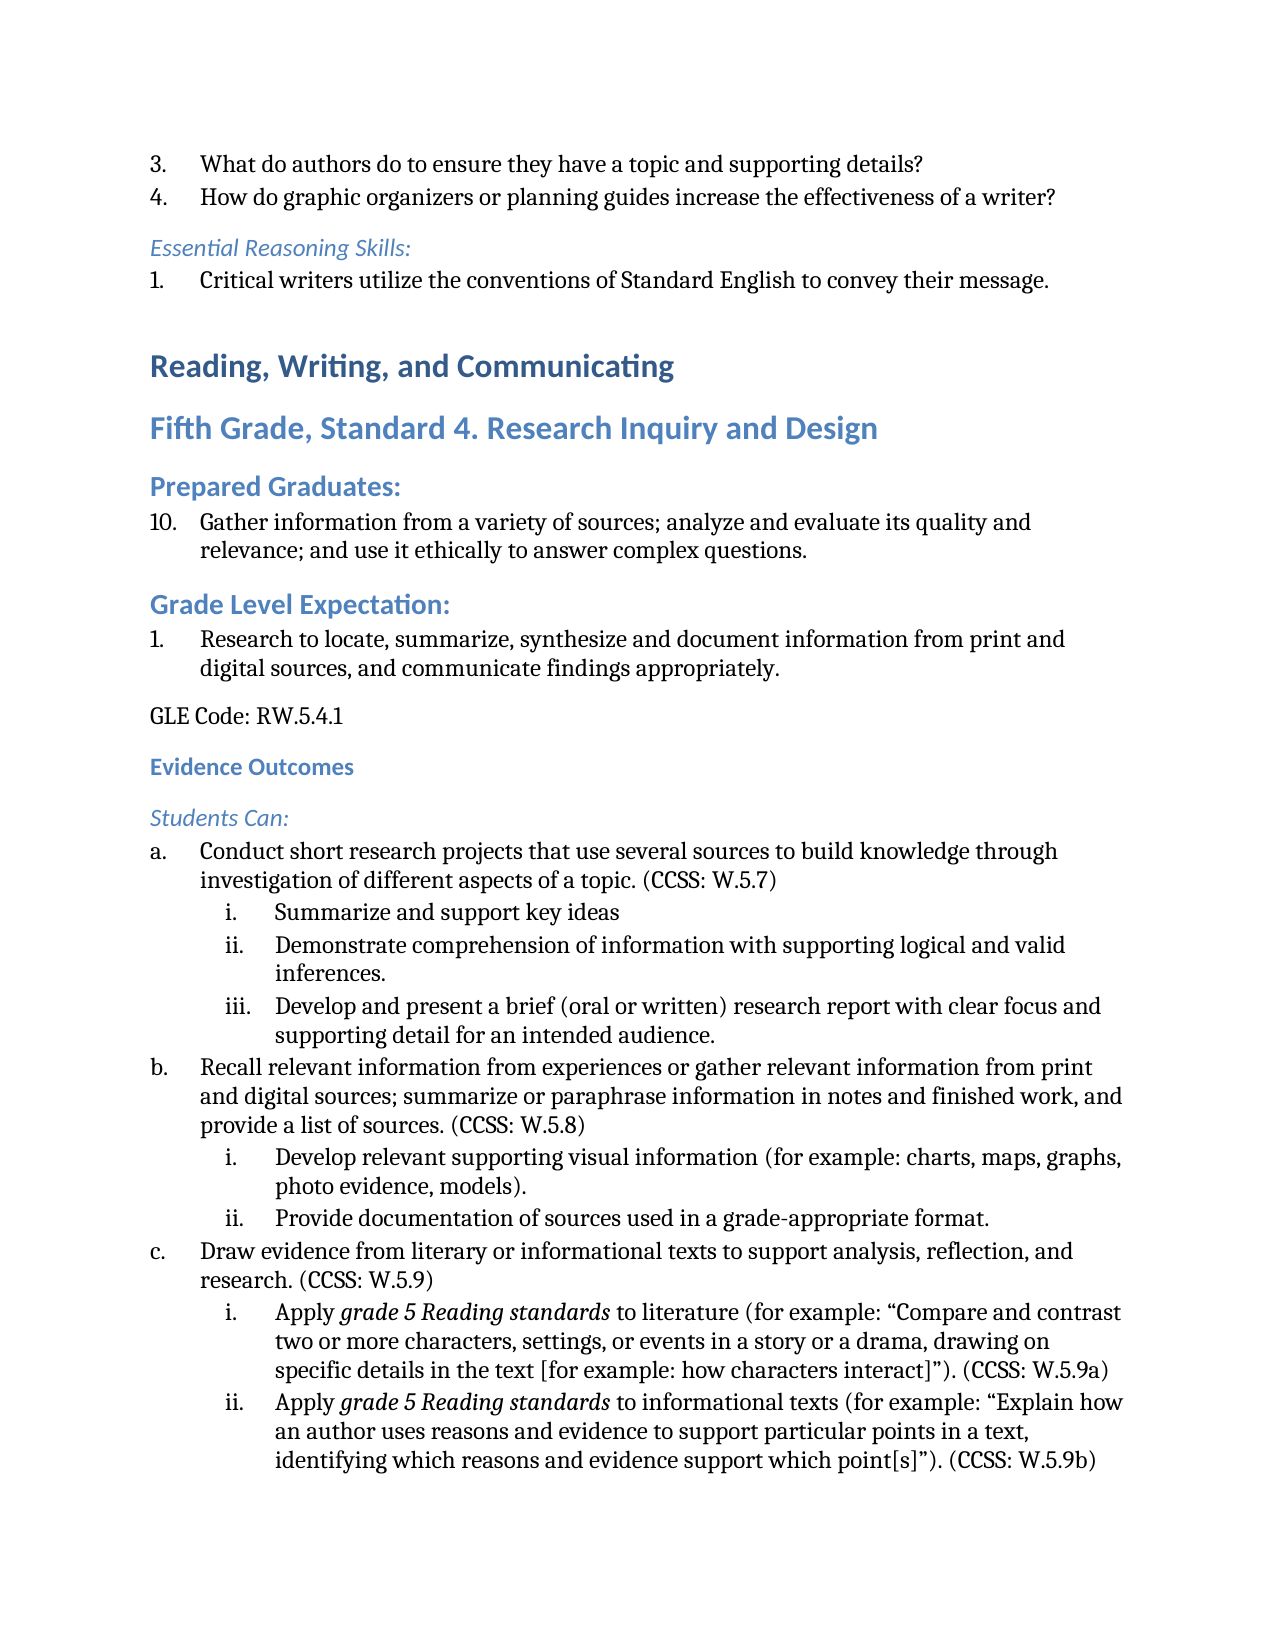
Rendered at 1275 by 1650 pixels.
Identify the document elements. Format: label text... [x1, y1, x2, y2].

text GLE Code: RW.5.4.1 [150, 702, 1125, 730]
list Research to locate, summarize, synthesize and document information from print and digital sources, and communicate findings appropriately. [150, 625, 1125, 683]
subtitle Reading, Writing, and Communicating [150, 345, 1125, 386]
subtitle Students Can: [150, 802, 1125, 833]
list Apply grade 5 Reading standards to informational texts (for example: “Explain how an author uses reasons and evidence to support particular points in a text, identifying which reasons and evidence support which point[s]”). (CCSS: W.5.9b) [225, 1388, 1125, 1474]
list Develop and present a brief (oral or written) research report with clear focus and supporting detail for an intended audience. [225, 992, 1125, 1049]
list Gather information from a variety of sources; analyze and evaluate its quality and relevance; and use it ethically to answer complex questions. [150, 508, 1125, 565]
list Recall relevant information from experiences or gather relevant information from print and digital sources; summarize or paraphrase information in notes and finished work, and provide a list of sources. (CCSS: W.5.8) [150, 1053, 1125, 1139]
list Develop relevant supporting visual information (for example: charts, maps, graphs, photo evidence, models). [225, 1143, 1125, 1201]
list Critical writers utilize the conventions of Standard English to convey their message. [150, 266, 1125, 295]
subtitle Evidence Outcomes [150, 751, 1125, 782]
subtitle Prepared Graduates: [150, 468, 1125, 504]
list What do authors do to ensure they have a topic and supporting details? [150, 150, 1125, 179]
subtitle Essential Reasoning Skills: [150, 232, 1125, 263]
list Apply grade 5 Reading standards to literature (for example: “Compare and contrast two or more characters, settings, or events in a story or a drama, drawing on specific details in the text [for example: how characters interact]”). (CCSS: W.5.9a) [225, 1298, 1125, 1384]
list Summarize and support key ideas [225, 898, 1125, 927]
list Demonstrate comprehension of information with supporting logical and valid inferences. [225, 931, 1125, 988]
list How do graphic organizers or planning guides increase the effectiveness of a writer? [150, 182, 1125, 211]
list Conduct short research projects that use several sources to build knowledge through investigation of different aspects of a topic. (CCSS: W.5.7) [150, 837, 1125, 894]
list Draw evidence from literary or informational texts to support analysis, reflection, and research. (CCSS: W.5.9) [150, 1237, 1125, 1294]
list Provide documentation of sources used in a grade-appropriate format. [225, 1204, 1125, 1233]
subtitle Grade Level Expectation: [150, 586, 1125, 622]
subtitle Fifth Grade, Standard 4. Research Inquiry and Design [150, 407, 1125, 447]
